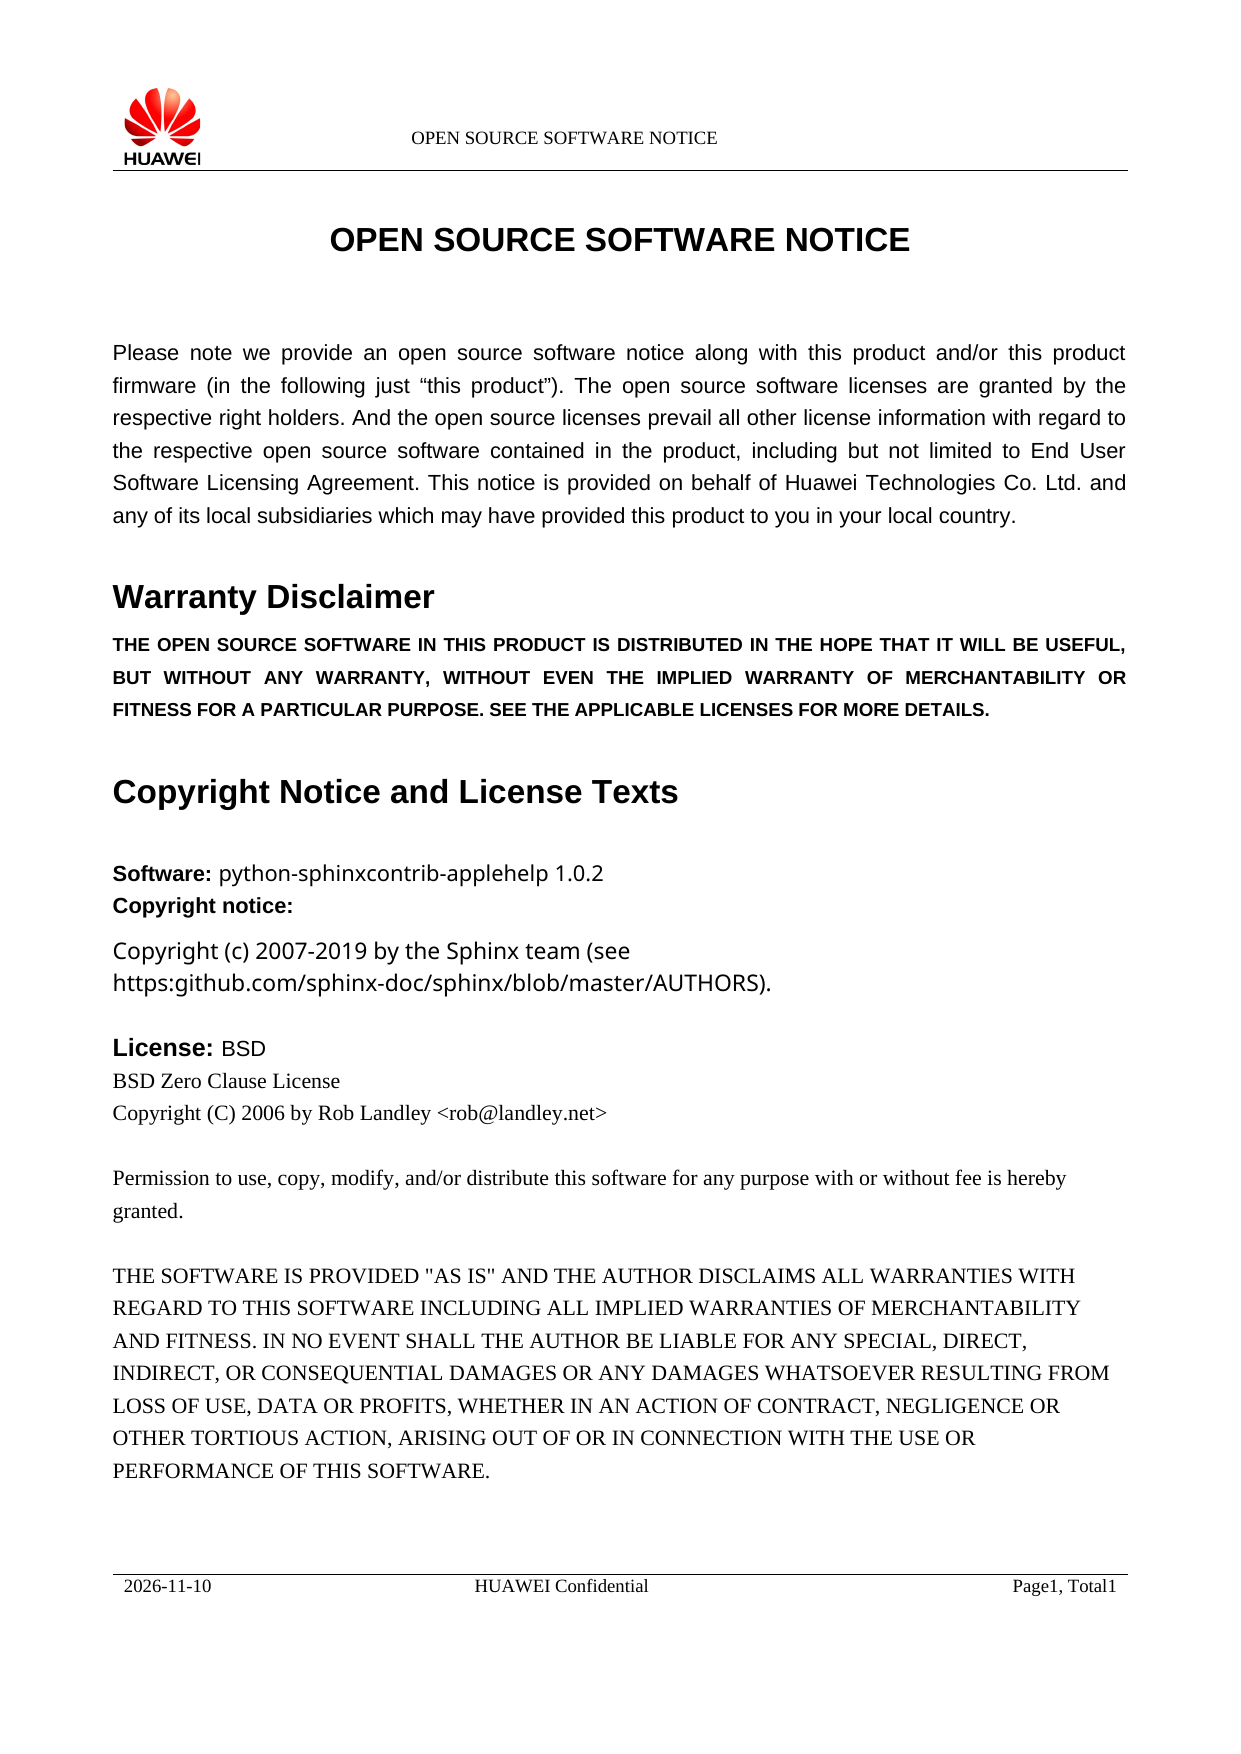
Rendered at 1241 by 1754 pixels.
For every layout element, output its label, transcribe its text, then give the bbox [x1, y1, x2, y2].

text Copyright notice: [112, 889, 1128, 921]
text License: BSD [112, 1031, 1128, 1064]
text Copyright Notice and License Texts [112, 759, 1128, 824]
text The open source software in this product is distributed in the hope that it will be useful, but WITHOUT ANY WARRANTY, without even the implied warranty of MERCHANTABILITY or FITNESS FOR A PARTICULAR PURPOSE. See the applicable licenses for more details. [112, 629, 1128, 726]
title Software: python-sphinxcontrib-applehelp 1.0.2 [112, 856, 1128, 889]
text Please note we provide an open source software notice along with this product and/or this product firmware (in the following just “this product”). The open source software licenses are granted by the respective right holders. And the open source licenses prevail all other license information with regard to the respective open source software contained in the product, including but not limited to End User Software Licensing Agreement. This notice is provided on behalf of Huawei Technologies Co. Ltd. and any of its local subsidiaries which may have provided this product to you in your local country. [112, 336, 1128, 531]
text OPEN SOURCE SOFTWARE NOTICE [112, 206, 1128, 271]
text Copyright (c) 2007-2019 by the Sphinx team (see https:github.com/sphinx-doc/sphinx/blob/master/AUTHORS). [112, 934, 1128, 1031]
text BSD Zero Clause License Copyright (C) 2006 by Rob Landley <rob@landley.net> Permission to use, copy, modify, and/or distribute this software for any purpose with or without fee is hereby granted. THE SOFTWARE IS PROVIDED "AS IS" AND THE AUTHOR DISCLAIMS ALL WARRANTIES WITH REGARD TO THIS SOFTWARE INCLUDING ALL IMPLIED WARRANTIES OF MERCHANTABILITY AND FITNESS. IN NO EVENT SHALL THE AUTHOR BE LIABLE FOR ANY SPECIAL, DIRECT, INDIRECT, OR CONSEQUENTIAL DAMAGES OR ANY DAMAGES WHATSOEVER RESULTING FROM LOSS OF USE, DATA OR PROFITS, WHETHER IN AN ACTION OF CONTRACT, NEGLIGENCE OR OTHER TORTIOUS ACTION, ARISING OUT OF OR IN CONNECTION WITH THE USE OR PERFORMANCE OF THIS SOFTWARE. [112, 1064, 1128, 1519]
text Warranty Disclaimer [112, 564, 1128, 629]
picture [124, 88, 201, 165]
